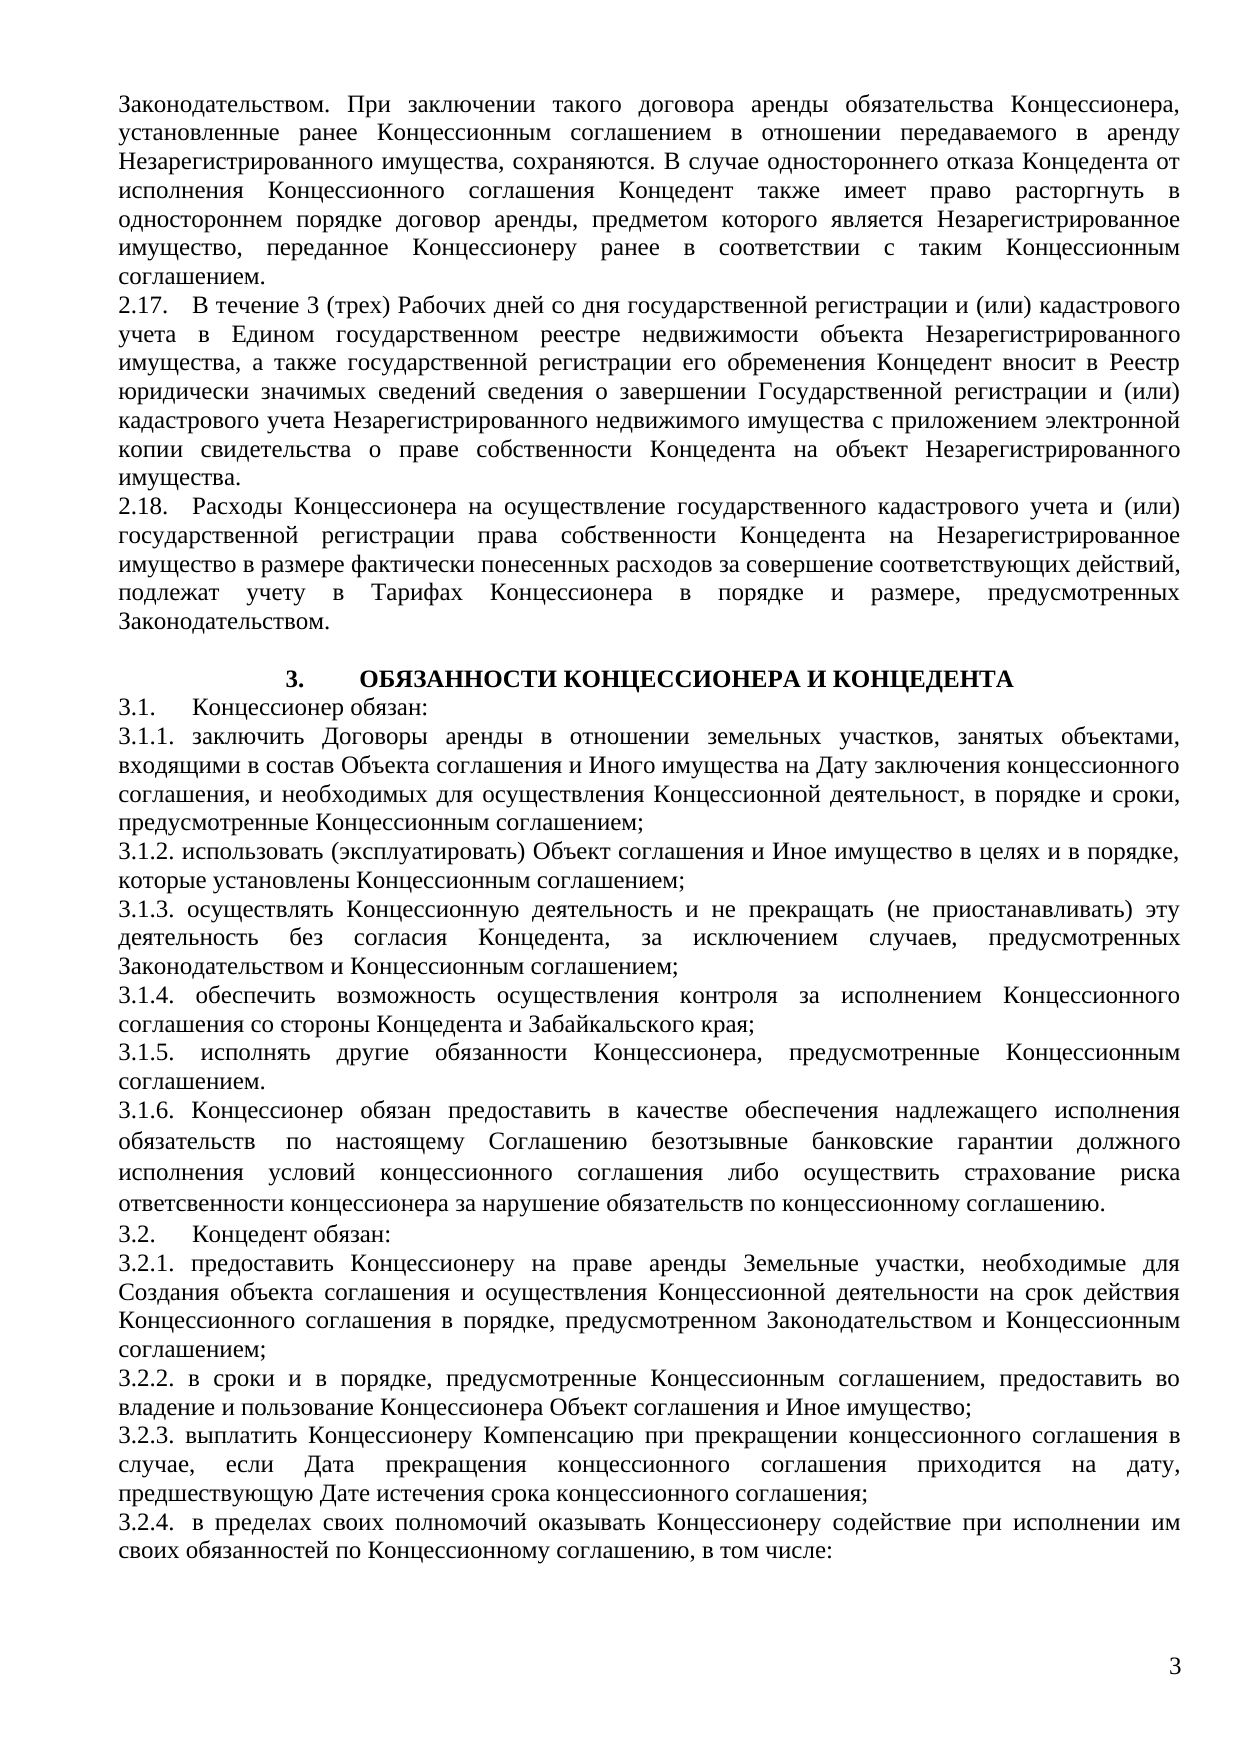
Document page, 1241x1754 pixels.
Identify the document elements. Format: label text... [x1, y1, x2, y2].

list 3.1.5. исполнять другие обязанности Концессионера, предусмотренные Концессионным соглашением. [118, 1037, 1181, 1095]
text Концедент обязан: [118, 1219, 1181, 1248]
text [118, 89, 1181, 290]
list 3.1.3. осуществлять Концессионную деятельность и не прекращать (не приостанавливать) эту деятельность без согласия Концедента, за исключением случаев, предусмотренных Законодательством и Концессионным соглашением; [118, 894, 1181, 980]
text Концессионер обязан: [118, 692, 1181, 721]
subtitle ОБЯЗАННОСТИ КОНЦЕССИОНЕРА И КОНЦЕДЕНТА [118, 664, 1181, 692]
list 3.2.2. в сроки и в порядке, предусмотренные Концессионным соглашением, предоставить во владение и пользование Концессионера Объект соглашения и Иное имущество; [118, 1363, 1181, 1420]
list 3.2.3. выплатить Концессионеру Компенсацию при прекращении концессионного соглашения в случае, если Дата прекращения концессионного соглашения приходится на дату, предшествующую Дате истечения срока концессионного соглашения; [118, 1420, 1181, 1507]
list 3.2.1. предоставить Концессионеру на праве аренды Земельные участки, необходимые для Создания объекта соглашения и осуществления Концессионной деятельности на срок действия Концессионного соглашения в порядке, предусмотренном Законодательством и Концессионным соглашением; [118, 1248, 1181, 1363]
list 3.1.2. использовать (эксплуатировать) Объект соглашения и Иное имущество в целях и в порядке, которые установлены Концессионным соглашением; [118, 836, 1181, 894]
text 3.1.6. Концессионер обязан предоставить в качестве обеспечения надлежащего исполнения обязательств по настоящему Соглашению безотзывные банковские гарантии должного исполнения условий концессионного соглашения либо осуществить страхование риска ответсвенности концессионера за нарушение обязательств по концессионному соглашению. [118, 1095, 1181, 1217]
text В течение 3 (трех) Рабочих дней со дня государственной регистрации и (или) кадастрового учета в Едином государственном реестре недвижимости объекта Незарегистрированного имущества, а также государственной регистрации его обременения Концедент вносит в Реестр юридически значимых сведений сведения о завершении Государственной регистрации и (или) кадастрового учета Незарегистрированного недвижимого имущества с приложением электронной копии свидетельства о праве собственности Концедента на объект Незарегистрированного имущества. [118, 290, 1181, 491]
text Расходы Концессионера на осуществление государственного кадастрового учета и (или) государственной регистрации права собственности Концедента на Незарегистрированное имущество в размере фактически понесенных расходов за совершение соответствующих действий, подлежат учету в Тарифах Концессионера в порядке и размере, предусмотренных Законодательством. [118, 491, 1181, 635]
list в пределах своих полномочий оказывать Концессионеру содействие при исполнении им своих обязанностей по Концессионному соглашению, в том числе: [118, 1507, 1181, 1564]
list 3.1.4. обеспечить возможность осуществления контроля за исполнением Концессионного соглашения со стороны Концедента и Забайкальского края; [118, 980, 1181, 1037]
list 3.1.1. заключить Договоры аренды в отношении земельных участков, занятых объектами, входящими в состав Объекта соглашения и Иного имущества на Дату заключения концессионного соглашения, и необходимых для осуществления Концессионной деятельност, в порядке и сроки, предусмотренные Концессионным соглашением; [118, 721, 1181, 836]
